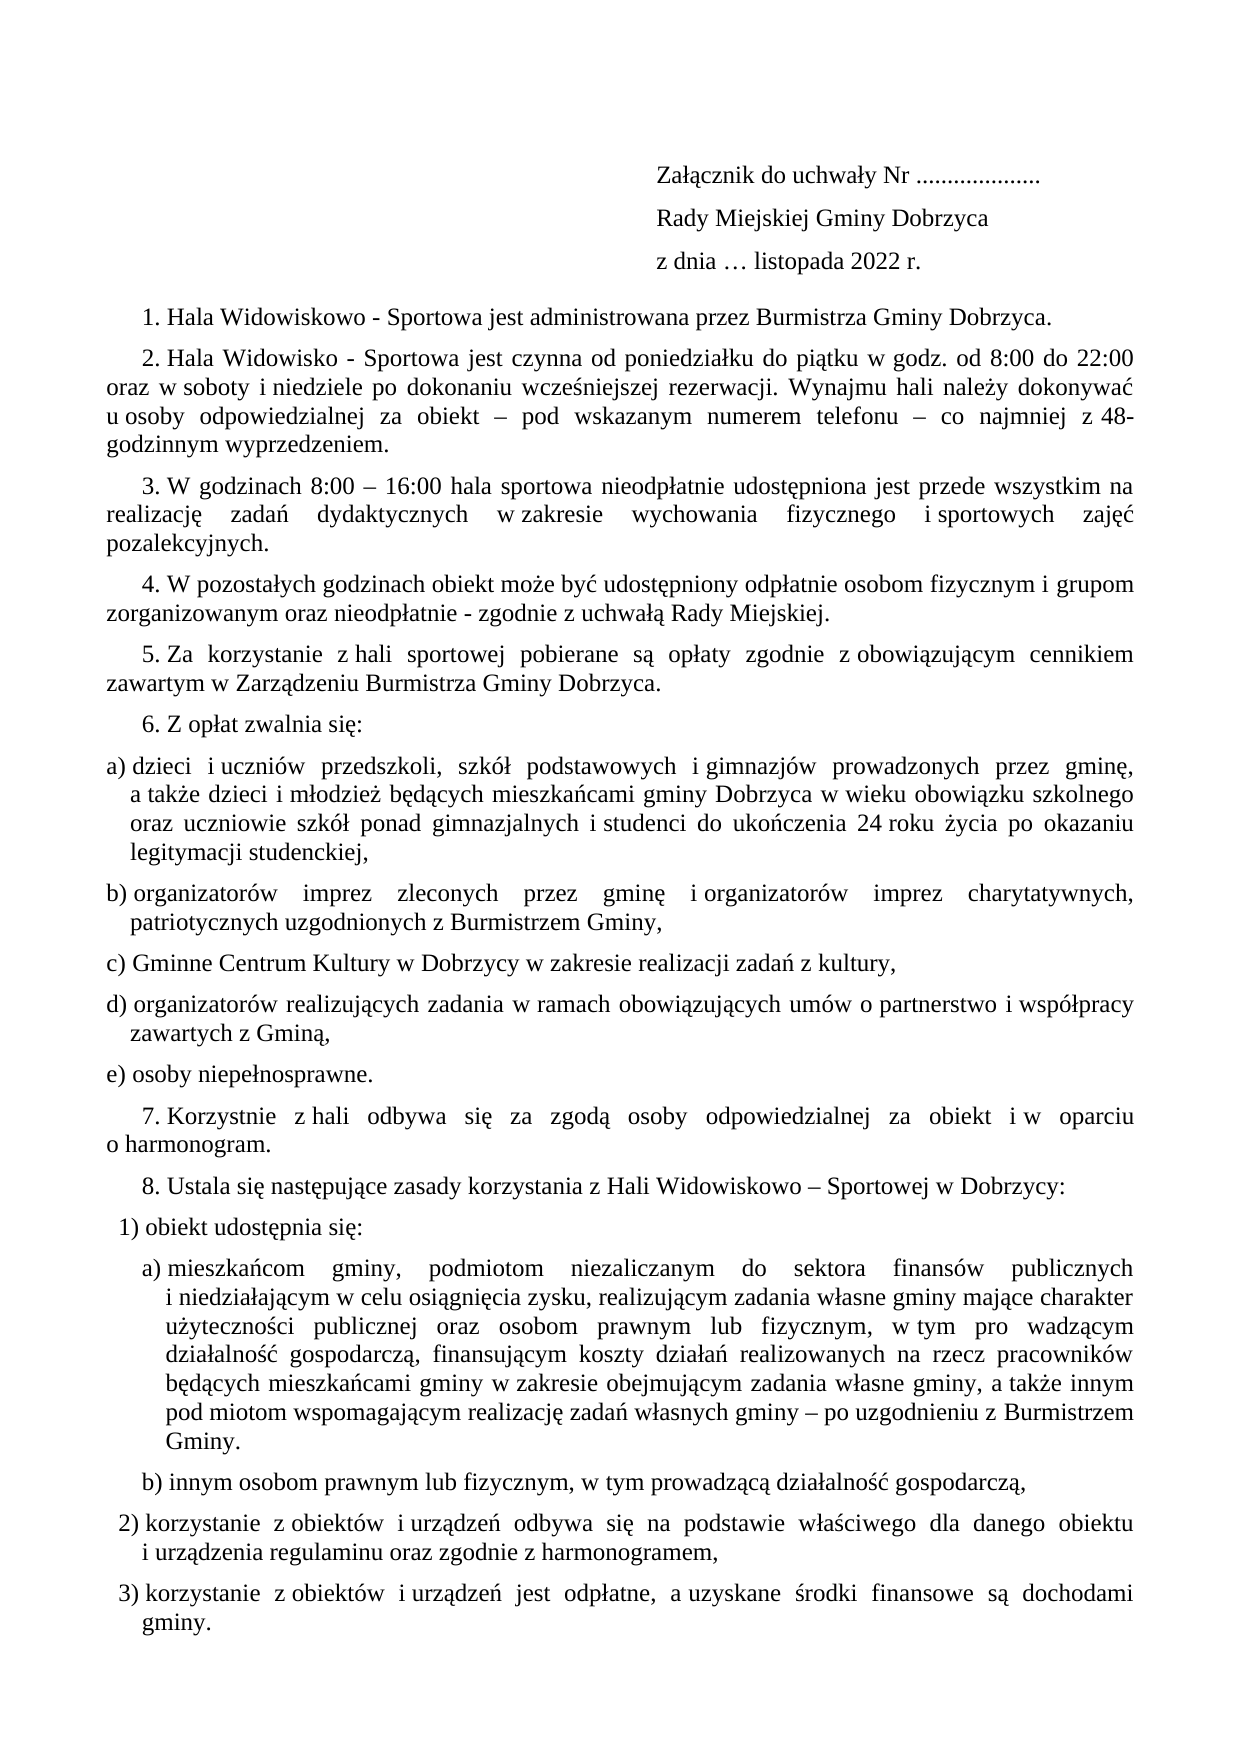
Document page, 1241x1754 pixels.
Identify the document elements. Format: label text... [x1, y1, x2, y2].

text 3. W godzinach 8:00 – 16:00 hala sportowa nieodpłatnie udostępniona jest przede wszystkim na realizację zadań dydaktycznych w zakresie wychowania fizycznego i sportowych zajęć pozalekcyjnych. [106, 471, 1134, 557]
text 1. Hala Widowiskowo - Sportowa jest administrowana przez Burmistrza Gminy Dobrzyca. [106, 302, 1134, 331]
text a) dzieci i uczniów przedszkoli, szkół podstawowych i gimnazjów prowadzonych przez gminę, a także dzieci i młodzież będących mieszkańcami gminy Dobrzyca w wieku obowiązku szkolnego oraz uczniowie szkół ponad gimnazjalnych i studenci do ukończenia 24 roku życia po okazaniu legitymacji studenckiej, [106, 751, 1134, 866]
text 2. Hala Widowisko - Sportowa jest czynna od poniedziałku do piątku w godz. od 8:00 do 22:00 oraz w soboty i niedziele po dokonaniu wcześniejszej rezerwacji. Wynajmu hali należy dokonywać u osoby odpowiedzialnej za obiekt – pod wskazanym numerem telefonu – co najmniej z 48-godzinnym wyprzedzeniem. [106, 343, 1134, 458]
text b) organizatorów imprez zleconych przez gminę i organizatorów imprez charytatywnych, patriotycznych uzgodnionych z Burmistrzem Gminy, [106, 878, 1134, 936]
text 1) obiekt udostępnia się: [118, 1212, 1134, 1241]
text b) innym osobom prawnym lub fizycznym, w tym prowadzącą działalność gospodarczą, [142, 1467, 1134, 1496]
text d) organizatorów realizujących zadania w ramach obowiązujących umów o partnerstwo i współpracy zawartych z Gminą, [106, 989, 1134, 1047]
text 2) korzystanie z obiektów i urządzeń odbywa się na podstawie właściwego dla danego obiektu i urządzenia regulaminu oraz zgodnie z harmonogramem, [118, 1508, 1134, 1566]
text c) Gminne Centrum Kultury w Dobrzycy w zakresie realizacji zadań z kultury, [106, 948, 1134, 977]
text 3) korzystanie z obiektów i urządzeń jest odpłatne, a uzyskane środki finansowe są dochodami gminy. [118, 1578, 1134, 1636]
text e) osoby niepełnosprawne. [106, 1059, 1134, 1088]
text 4. W pozostałych godzinach obiekt może być udostępniony odpłatnie osobom fizycznym i grupom zorganizowanym oraz nieodpłatnie - zgodnie z uchwałą Rady Miejskiej. [106, 569, 1134, 627]
text 5. Za korzystanie z hali sportowej pobierane są opłaty zgodnie z obowiązującym cennikiem zawartym w Zarządzeniu Burmistrza Gminy Dobrzyca. [106, 639, 1134, 697]
text 7. Korzystnie z hali odbywa się za zgodą osoby odpowiedzialnej za obiekt i w oparciu o harmonogram. [106, 1101, 1134, 1158]
text a) mieszkańcom gminy, podmiotom niezaliczanym do sektora finansów publicznych i niedziałającym w celu osiągnięcia zysku, realizującym zadania własne gminy mające charakter użyteczności publicznej oraz osobom prawnym lub fizycznym, w tym pro wadzącym działalność gospodarczą, finansującym koszty działań realizowanych na rzecz pracowników będących mieszkańcami gminy w zakresie obejmującym zadania własne gminy, a także innym pod miotom wspomagającym realizację zadań własnych gminy – po uzgodnieniu z Burmistrzem Gminy. [142, 1253, 1134, 1454]
text 8. Ustala się następujące zasady korzystania z Hali Widowiskowo – Sportowej w Dobrzycy: [106, 1171, 1134, 1199]
text 6. Z opłat zwalnia się: [106, 709, 1134, 738]
text Załącznik do uchwały Nr .................... Rady Miejskiej Gminy Dobrzyca z dnia … listopada 2022 r. [656, 160, 1134, 275]
